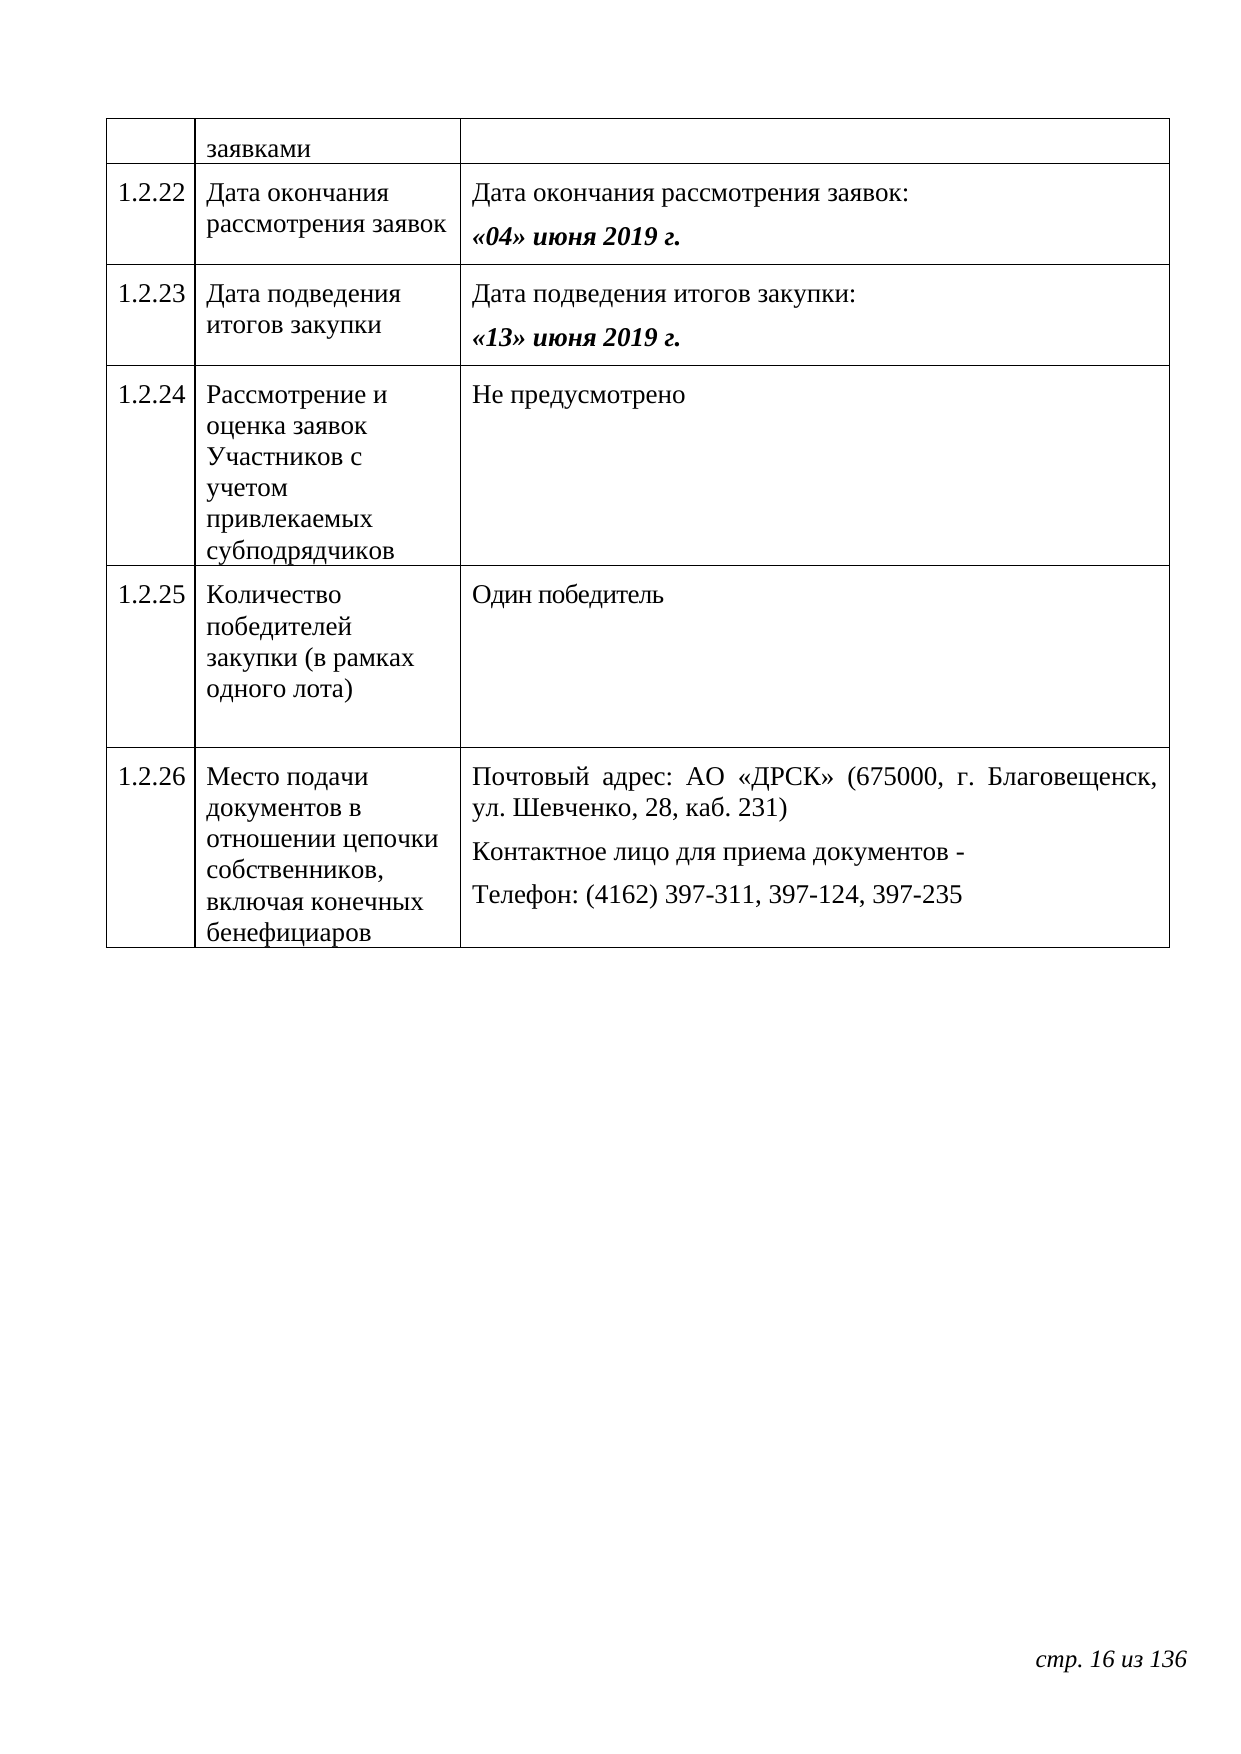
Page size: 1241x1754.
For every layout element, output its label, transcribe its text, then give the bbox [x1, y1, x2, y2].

table_cell Дата окончания рассмотрения заявок: «04» июня 2019 г. [461, 164, 1169, 264]
table_cell Место подачи документов в отношении цепочки собственников, включая конечных бенефициаров [196, 748, 460, 947]
table_cell Рассмотрение и оценка заявок Участников с учетом привлекаемых субподрядчиков [196, 366, 460, 565]
table_cell Не предусмотрено [461, 366, 1169, 565]
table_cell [196, 119, 460, 163]
table_cell Дата подведения итогов закупки [196, 265, 460, 364]
table_cell [107, 748, 194, 947]
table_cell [461, 119, 1169, 163]
table_cell Дата окончания рассмотрения заявок [196, 164, 460, 264]
table_cell [107, 265, 194, 364]
table_cell Дата подведения итогов закупки: «13» июня 2019 г. [461, 265, 1169, 364]
table_cell [107, 119, 194, 163]
table_cell [107, 164, 194, 264]
table_cell Почтовый адрес: АО «ДРСК» (675000, г. Благовещенск, ул. Шевченко, 28, каб. 231) Контактное лицо для приема документов - Телефон: (4162) 397-311, 397-124, 397-235 [461, 748, 1169, 947]
table_cell Количество победителей закупки (в рамках одного лота) [196, 566, 460, 747]
table_cell Один победитель [461, 566, 1169, 747]
table_cell [107, 366, 194, 565]
table_cell [107, 566, 194, 747]
